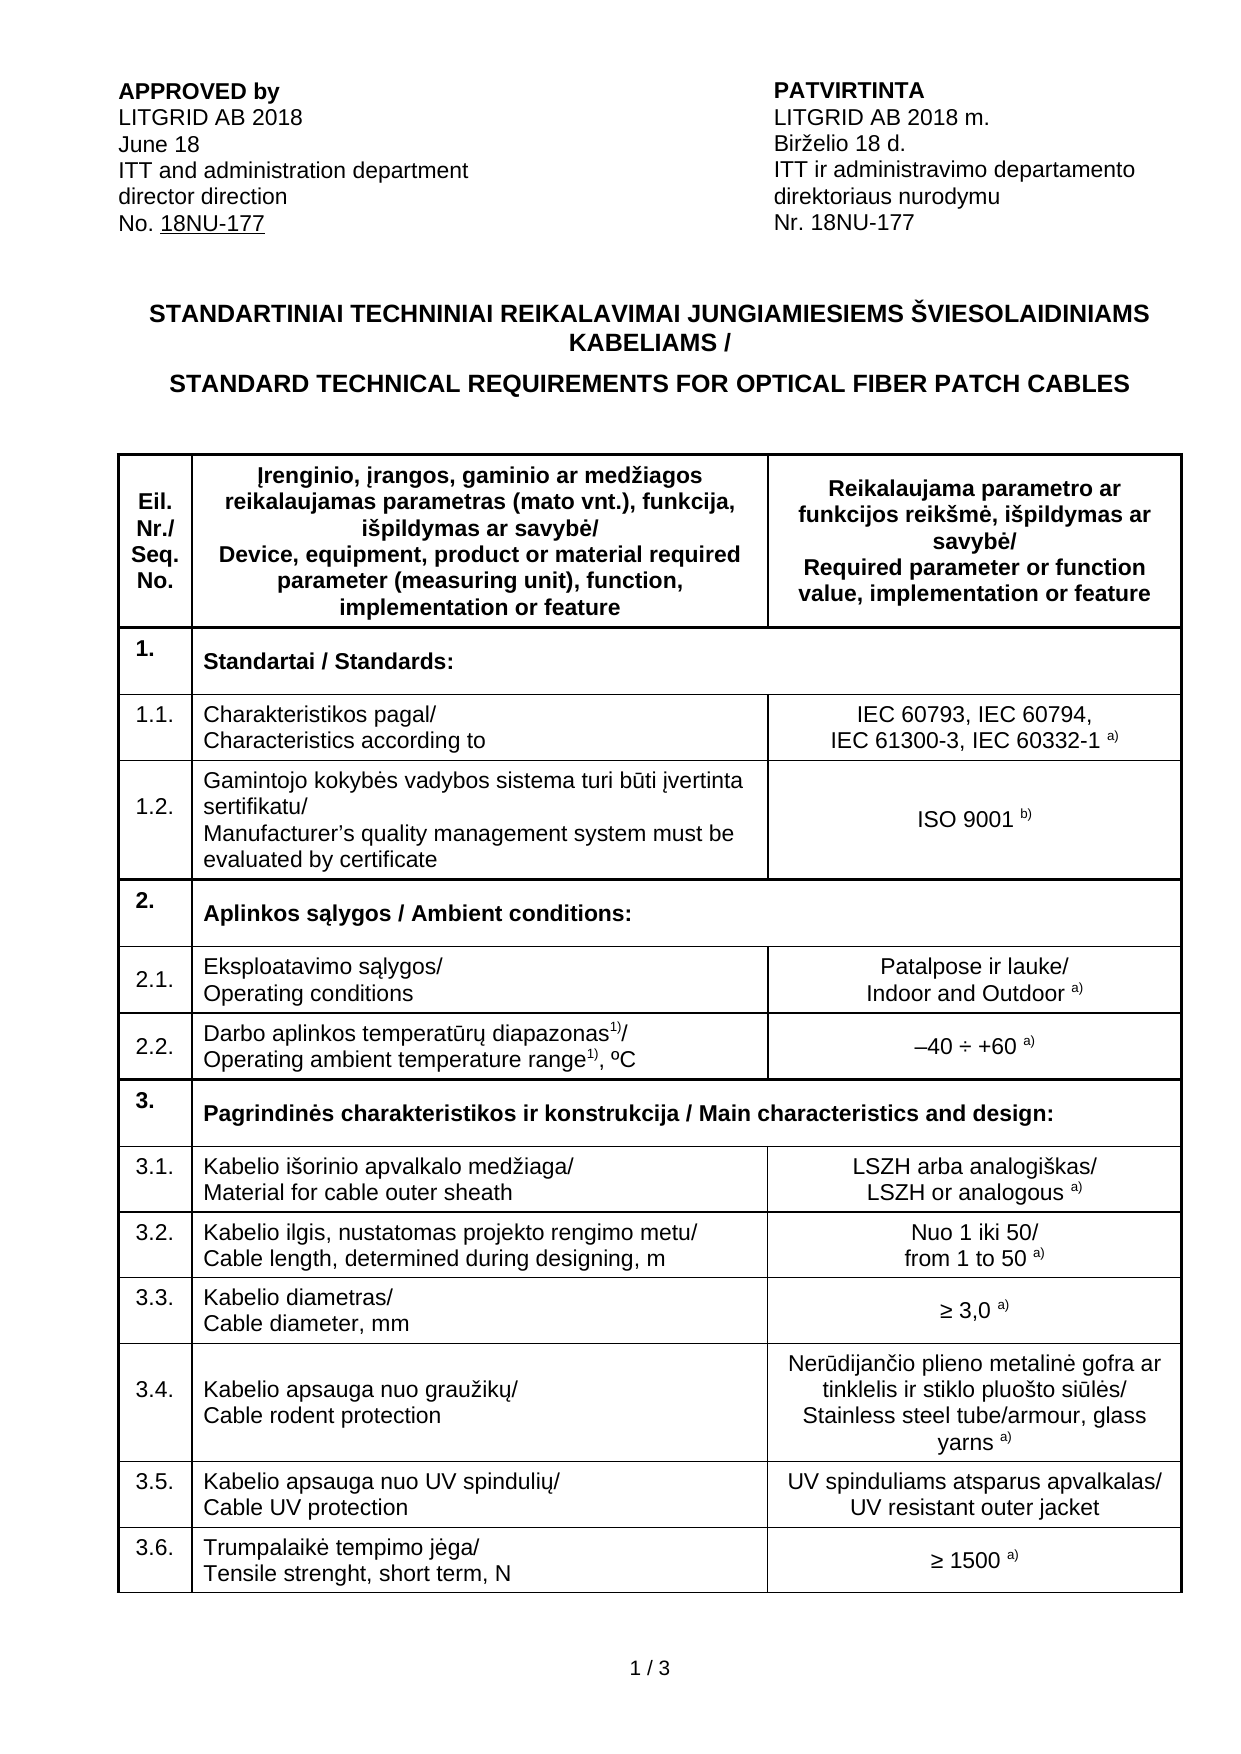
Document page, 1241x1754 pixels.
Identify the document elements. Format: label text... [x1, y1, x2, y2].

text STANDARD TECHNICAL REQUIREMENTS FOR OPTICAL FIBER PATCH CABLES [118, 369, 1181, 398]
table_cell Darbo aplinkos temperatūrų diapazonas1)/ Operating ambient temperature range1), ºC [193, 1014, 767, 1078]
table_cell Trumpalaikė tempimo jėga/ Tensile strenght, short term, N [193, 1528, 767, 1592]
table_cell Kabelio apsauga nuo graužikų/ Cable rodent protection [193, 1344, 767, 1461]
table_cell [120, 761, 191, 878]
table_cell [120, 1147, 191, 1211]
table_cell [120, 1344, 191, 1461]
table_cell Aplinkos sąlygos / Ambient conditions: [193, 881, 1180, 946]
table_cell Standartai / Standards: [193, 629, 1180, 694]
table_cell Kabelio diametras/ Cable diameter, mm [193, 1278, 767, 1343]
table_cell ≥ 1500 a) [768, 1528, 1180, 1592]
table_header Eil. Nr./ Seq. No. [120, 456, 191, 626]
table_cell –40 ÷ +60 a) [769, 1014, 1180, 1078]
table_cell Nerūdijančio plieno metalinė gofra ar tinklelis ir stiklo pluošto siūlės/ Stainless steel tube/armour, glass yarns a) [768, 1344, 1180, 1461]
table_cell Kabelio apsauga nuo UV spindulių/ Cable UV protection [193, 1462, 767, 1527]
table_header PATVIRTINTA [762, 77, 1162, 103]
table_cell Kabelio išorinio apvalkalo medžiaga/ Material for cable outer sheath [193, 1147, 767, 1211]
table_cell IEC 60793, IEC 60794, IEC 61300-3, IEC 60332-1 a) [769, 695, 1180, 760]
table_cell [120, 881, 191, 946]
table_cell [120, 1462, 191, 1527]
table_cell [120, 1081, 191, 1146]
text STANDARTINIAI TECHNINIAI REIKALAVIMAI JUNGIAMIESIEMS ŠVIESOLAIDINIAMS KABELIAMS / [118, 299, 1181, 357]
table_cell [120, 629, 191, 694]
table_cell Patalpose ir lauke/ Indoor and Outdoor a) [769, 947, 1180, 1012]
table_cell LITGRID AB 2018 m. Birželio 18 d. ITT ir administravimo departamento direktoriaus nurodymu Nr. 18NU-177 [762, 104, 1162, 235]
table_cell LSZH arba analogiškas/ LSZH or analogous a) [768, 1147, 1180, 1211]
table_cell ≥ 3,0 a) [768, 1278, 1180, 1343]
table_cell Pagrindinės charakteristikos ir konstrukcija / Main characteristics and design: [193, 1081, 1180, 1146]
table_cell [120, 1014, 191, 1078]
table_cell Eksploatavimo sąlygos/ Operating conditions [193, 947, 767, 1012]
table_header APPROVED by [107, 78, 507, 104]
table_cell LITGRID AB 2018 June 18 ITT and administration department director direction No. 18NU-177 [107, 104, 507, 236]
table_cell [120, 695, 191, 760]
table_cell [120, 947, 191, 1012]
table_header Įrenginio, įrangos, gaminio ar medžiagos reikalaujamas parametras (mato vnt.), funkcija, išpildymas ar savybė/ Device, equipment, product or material required parameter (measuring unit), function, implementation or feature [193, 456, 767, 626]
table_cell Nuo 1 iki 50/ from 1 to 50 a) [768, 1213, 1180, 1277]
table_cell [120, 1278, 191, 1343]
table_cell ISO 9001 b) [769, 761, 1180, 878]
table_cell UV spinduliams atsparus apvalkalas/ UV resistant outer jacket [768, 1462, 1180, 1527]
table_cell [120, 1528, 191, 1592]
table_cell Gamintojo kokybės vadybos sistema turi būti įvertinta sertifikatu/ Manufacturer’s quality management system must be evaluated by certificate [193, 761, 767, 878]
table_header Reikalaujama parametro ar funkcijos reikšmė, išpildymas ar savybė/ Required parameter or function value, implementation or feature [769, 456, 1180, 626]
table_cell [120, 1213, 191, 1277]
table_cell Charakteristikos pagal/ Characteristics according to [193, 695, 767, 760]
table_cell Kabelio ilgis, nustatomas projekto rengimo metu/ Cable length, determined during designing, m [193, 1213, 767, 1277]
